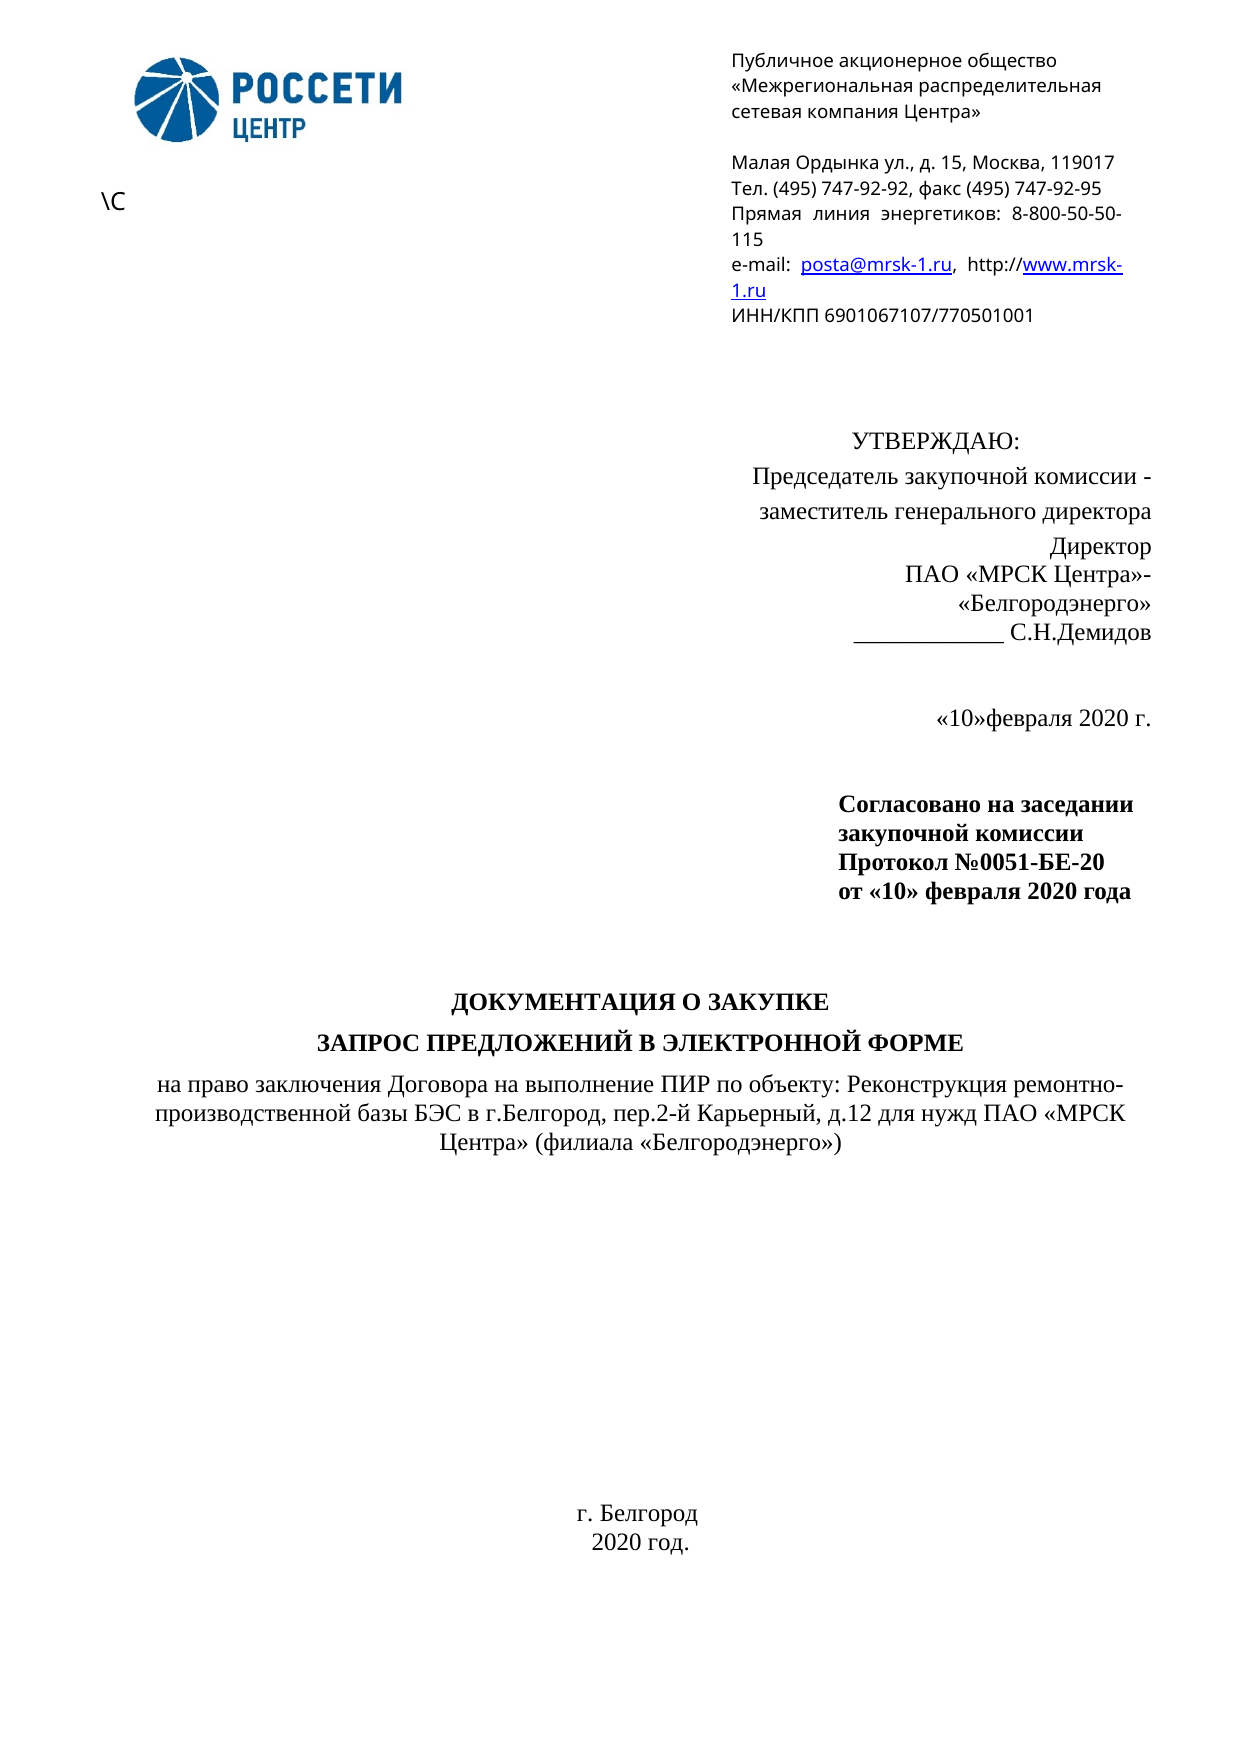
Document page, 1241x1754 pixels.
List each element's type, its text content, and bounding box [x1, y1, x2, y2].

table_header \С [129, 47, 720, 334]
text «Белгородэнерго» [129, 588, 1151, 617]
text УТВЕРЖДАЮ: [720, 426, 1151, 454]
text закупочной комиссии [838, 818, 1151, 847]
text ДОКУМЕНТАЦИЯ О ЗАКУПКЕ [129, 987, 1151, 1016]
text Директор [129, 531, 1151, 559]
text ПАО «МРСК Центра»- [129, 559, 1151, 588]
table_header Публичное акционерное общество «Межрегиональная распределительная сетевая компания Центра» Малая Ордынка ул., д. 15, Москва, 119017 Тел. (495) 747-92-92, факс (495) 747-92-95 Прямая линия энергетиков: 8-800-50-50-115 e-mail: posta@mrsk-1.ru, http://www.mrsk-1.ru ИНН/КПП 6901067107/770501001 [720, 47, 1133, 334]
text ____________ С.Н.Демидов [129, 617, 1151, 646]
text Председатель закупочной комиссии - [129, 461, 1151, 489]
text от «10» февраля 2020 года [838, 876, 1151, 904]
text «10»февраля 2020 г. [720, 703, 1151, 732]
text Протокол №0051-БЕ-20 [838, 847, 1151, 876]
text на право заключения Договора на выполнение ПИР по объекту: Реконструкция ремонтно-производственной базы БЭС в г.Белгород, пер.2-й Карьерный, д.12 для нужд ПАО «МРСК Центра» (филиала «Белгородэнерго») [129, 1069, 1151, 1156]
text г. Белгород 2020 год. [129, 1498, 1151, 1556]
text ЗАПРОС ПРЕДЛОЖЕНИЙ В ЭЛЕКТРОННОЙ ФОРМЕ [129, 1028, 1151, 1057]
text заместитель генерального директора [129, 496, 1151, 524]
text Согласовано на заседании [838, 789, 1151, 818]
